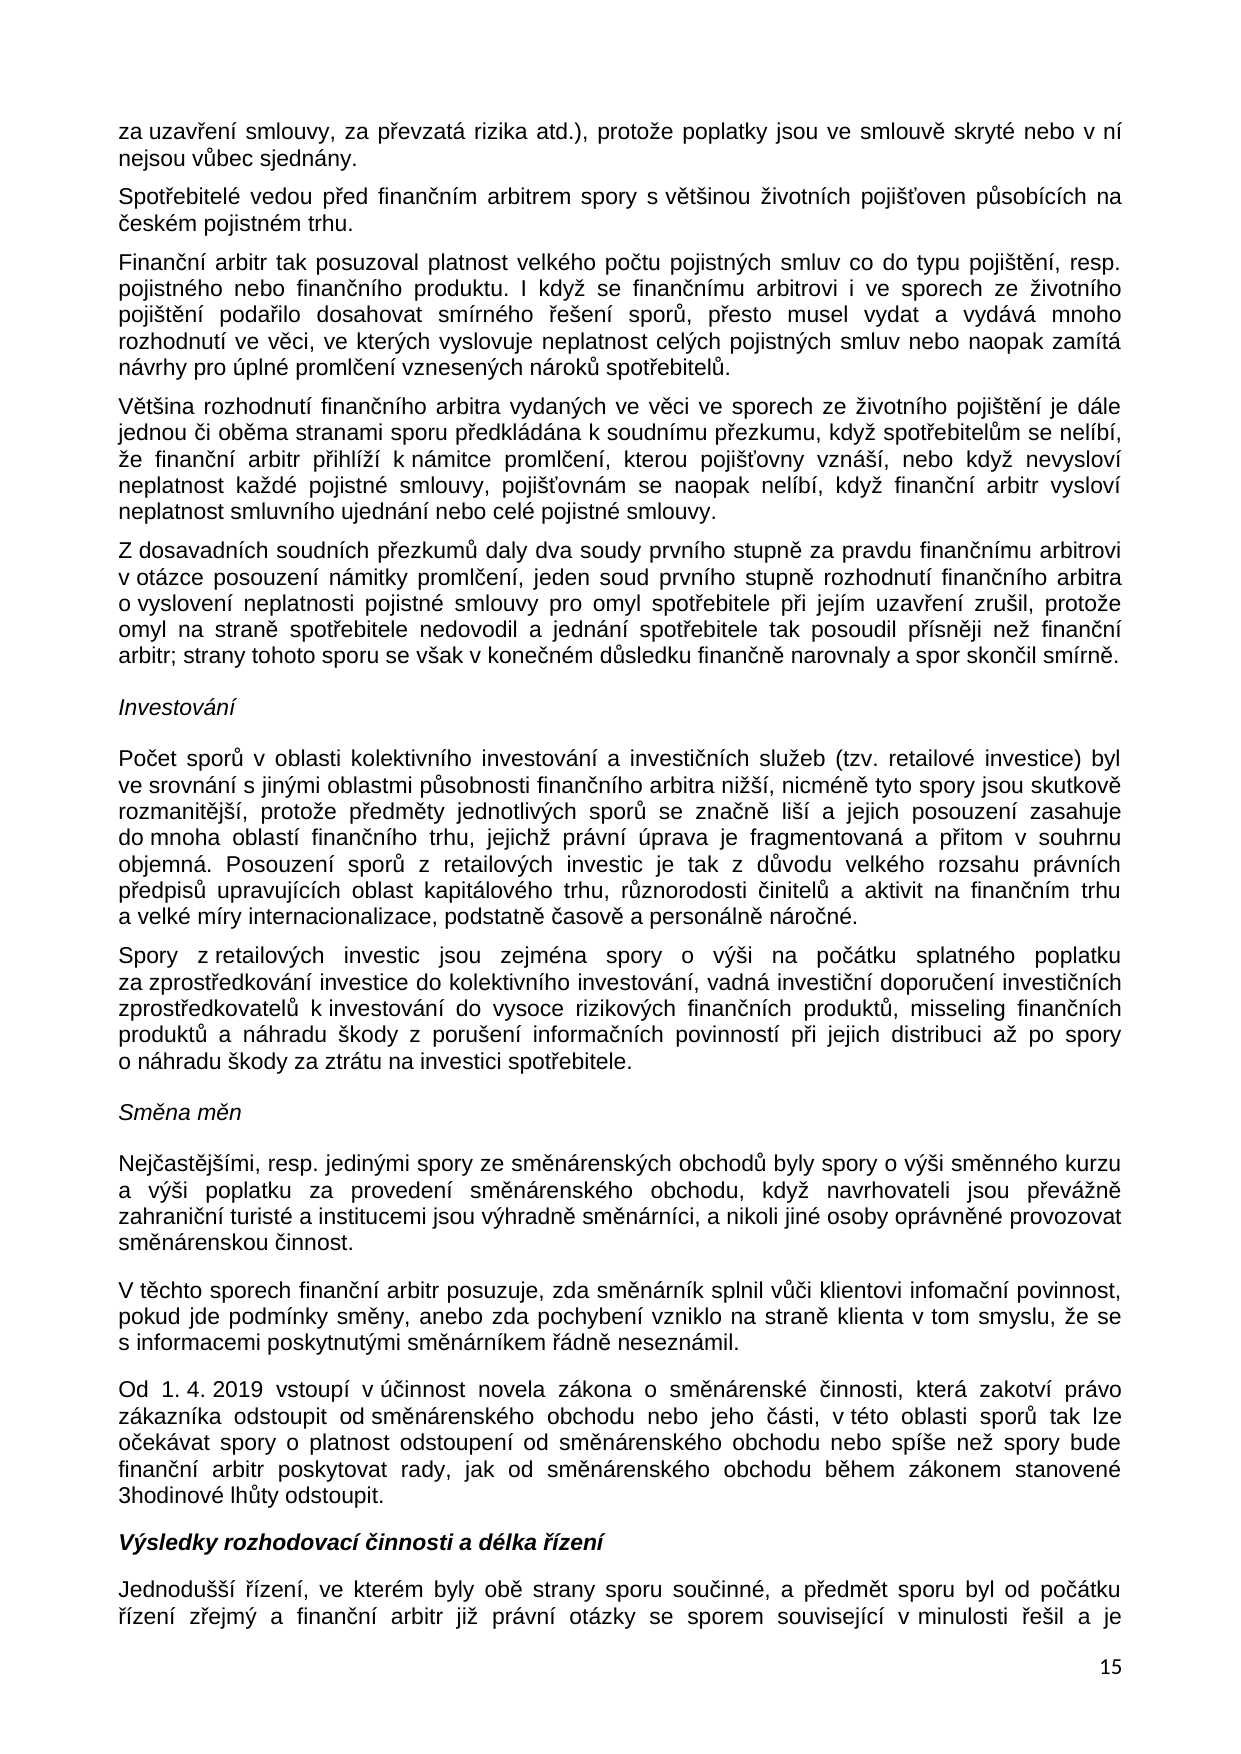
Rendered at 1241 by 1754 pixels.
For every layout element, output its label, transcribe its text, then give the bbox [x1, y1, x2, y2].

text Spotřebitelé vedou před finančním arbitrem spory s většinou životních pojišťoven působících na českém pojistném trhu. [118, 183, 1122, 236]
text Nejčastějšími, resp. jedinými spory ze směnárenských obchodů byly spory o výši směnného kurzu a výši poplatku za provedení směnárenského obchodu, když navrhovateli jsou převážně zahraniční turisté a institucemi jsou výhradně směnárníci, a nikoli jiné osoby oprávněné provozovat směnárenskou činnost. [118, 1150, 1122, 1256]
text Od 1. 4. 2019 vstoupí v účinnost novela zákona o směnárenské činnosti, která zakotví právo zákazníka odstoupit od směnárenského obchodu nebo jeho části, v této oblasti sporů tak lze očekávat spory o platnost odstoupení od směnárenského obchodu nebo spíše než spory bude finanční arbitr poskytovat rady, jak od směnárenského obchodu během zákonem stanovené 3hodinové lhůty odstoupit. [118, 1376, 1122, 1508]
text Výsledky rozhodovací činnosti a délka řízení [118, 1529, 1122, 1555]
text Počet sporů v oblasti kolektivního investování a investičních služeb (tzv. retailové investice) byl ve srovnání s jinými oblastmi působnosti finančního arbitra nižší, nicméně tyto spory jsou skutkově rozmanitější, protože předměty jednotlivých sporů se značně liší a jejich posouzení zasahuje do mnoha oblastí finančního trhu, jejichž právní úprava je fragmentovaná a přitom v souhrnu objemná. Posouzení sporů z retailových investic je tak z důvodu velkého rozsahu právních předpisů upravujících oblast kapitálového trhu, různorodosti činitelů a aktivit na finančním trhu a velké míry internacionalizace, podstatně časově a personálně náročné. [118, 745, 1122, 930]
text Z dosavadních soudních přezkumů daly dva soudy prvního stupně za pravdu finančnímu arbitrovi v otázce posouzení námitky promlčení, jeden soud prvního stupně rozhodnutí finančního arbitra o vyslovení neplatnosti pojistné smlouvy pro omyl spotřebitele při jejím uzavření zrušil, protože omyl na straně spotřebitele nedovodil a jednání spotřebitele tak posoudil přísněji než finanční arbitr; strany tohoto sporu se však v konečném důsledku finančně narovnaly a spor skončil smírně. [118, 537, 1122, 669]
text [118, 1576, 1122, 1629]
text Finanční arbitr tak posuzoval platnost velkého počtu pojistných smluv co do typu pojištění, resp. pojistného nebo finančního produktu. I když se finančnímu arbitrovi i ve sporech ze životního pojištění podařilo dosahovat smírného řešení sporů, přesto musel vydat a vydává mnoho rozhodnutí ve věci, ve kterých vyslovuje neplatnost celých pojistných smluv nebo naopak zamítá návrhy pro úplné promlčení vznesených nároků spotřebitelů. [118, 248, 1122, 380]
text Investování [118, 694, 1122, 720]
text Spory z retailových investic jsou zejména spory o výši na počátku splatného poplatku za zprostředkování investice do kolektivního investování, vadná investiční doporučení investičních zprostředkovatelů k investování do vysoce rizikových finančních produktů, misseling finančních produktů a náhradu škody z porušení informačních povinností při jejich distribuci až po spory o náhradu škody za ztrátu na investici spotřebitele. [118, 942, 1122, 1074]
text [118, 118, 1122, 171]
text V těchto sporech finanční arbitr posuzuje, zda směnárník splnil vůči klientovi infomační povinnost, pokud jde podmínky směny, anebo zda pochybení vzniklo na straně klienta v tom smyslu, že se s informacemi poskytnutými směnárníkem řádně neseznámil. [118, 1277, 1122, 1356]
text Většina rozhodnutí finančního arbitra vydaných ve věci ve sporech ze životního pojištění je dále jednou či oběma stranami sporu předkládána k soudnímu přezkumu, když spotřebitelům se nelíbí, že finanční arbitr přihlíží k námitce promlčení, kterou pojišťovny vznáší, nebo když nevysloví neplatnost každé pojistné smlouvy, pojišťovnám se naopak nelíbí, když finanční arbitr vysloví neplatnost smluvního ujednání nebo celé pojistné smlouvy. [118, 393, 1122, 524]
text Směna měn [118, 1099, 1122, 1125]
